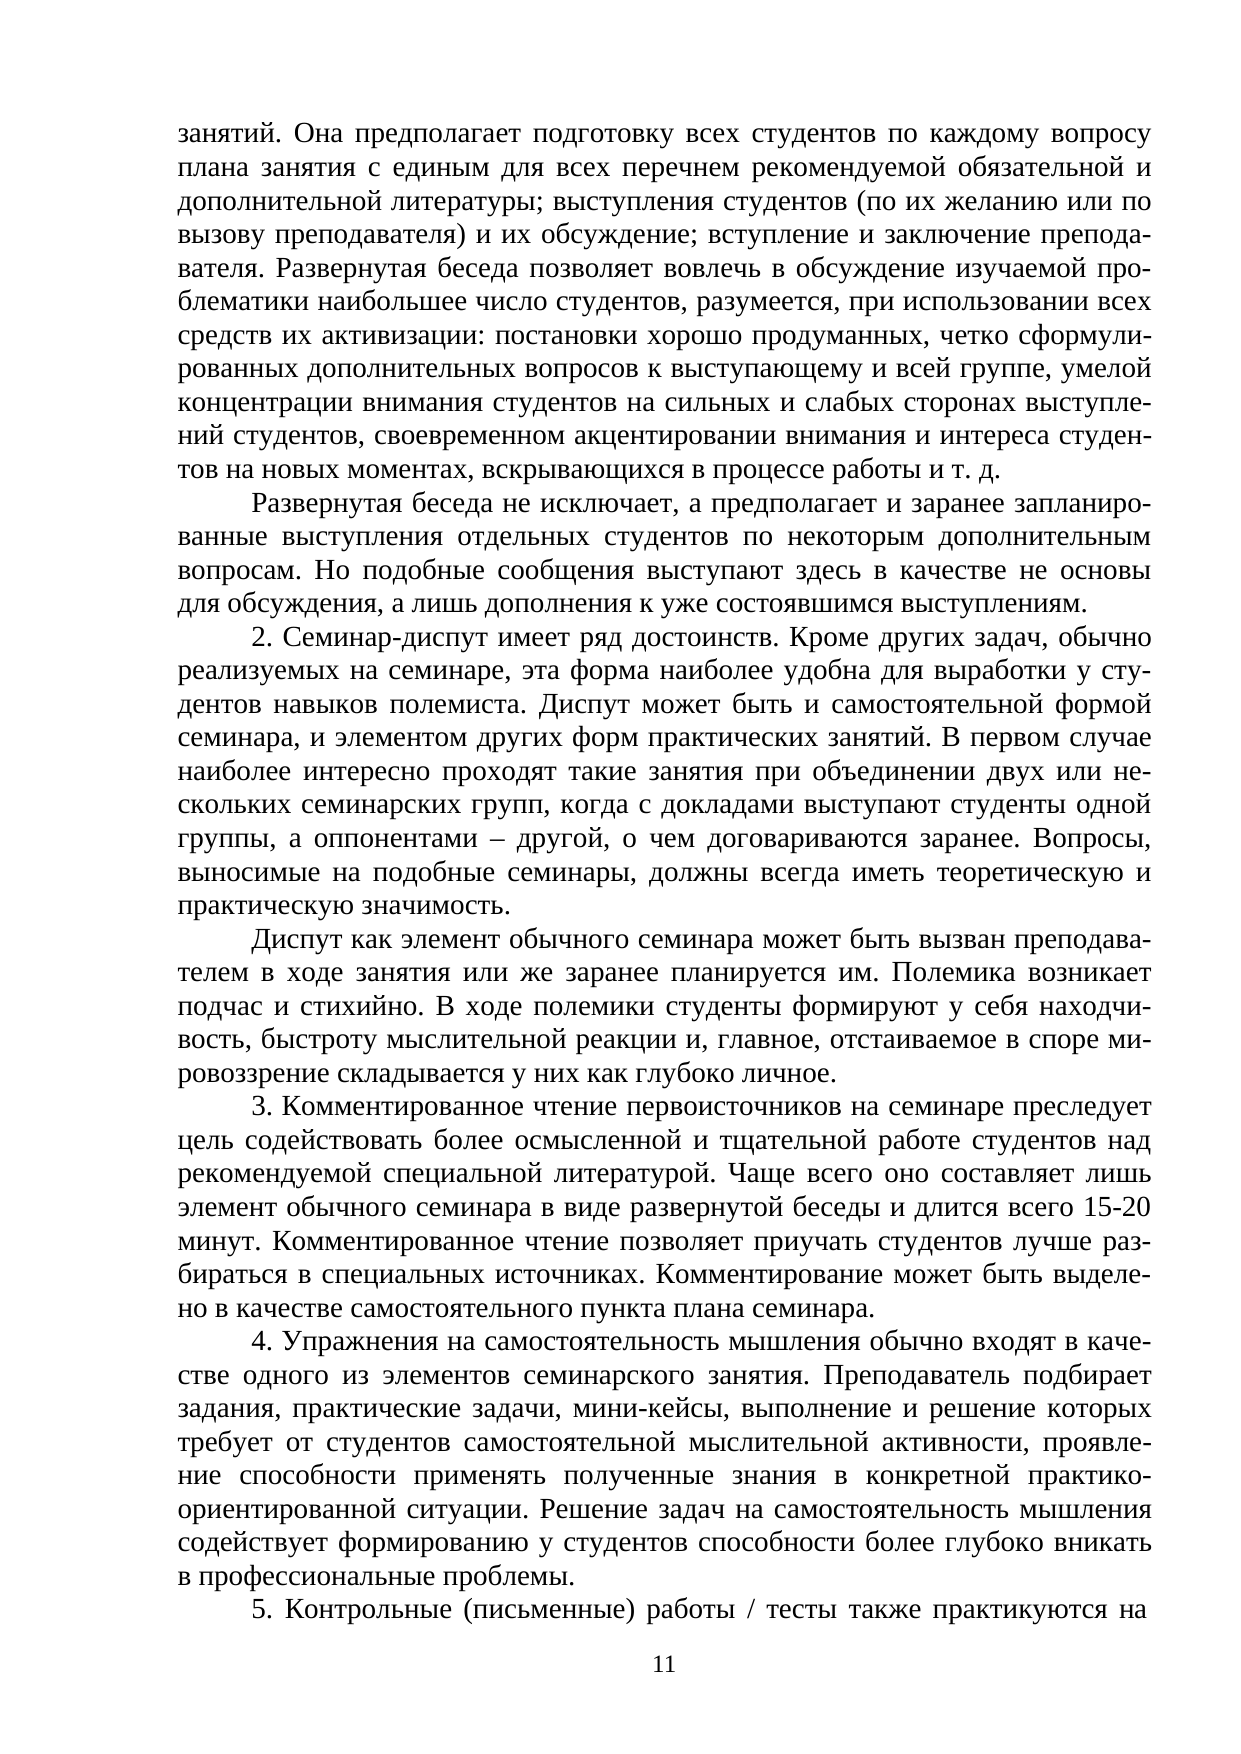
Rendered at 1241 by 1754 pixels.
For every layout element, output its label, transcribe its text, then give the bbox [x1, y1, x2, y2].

list Комментированное чтение первоисточников на семинаре преследует цель содействовать более осмысленной и тщательной работе студентов над рекомендуемой специальной литературой. Чаще всего оно составляет лишь элемент обычного семинара в виде развернутой беседы и длится всего 15-20 минут. Комментированное чтение позволяет приучать студентов лучше раз- бираться в специальных источниках. Комментирование может быть выделе- но в качестве самостоятельного пункта плана семинара. [177, 1088, 1152, 1323]
text занятий. Она предполагает подготовку всех студентов по каждому вопросу плана занятия с единым для всех перечнем рекомендуемой обязательной и дополнительной литературы; выступления студентов (по их желанию или по вызову преподавателя) и их обсуждение; вступление и заключение препода- вателя. Развернутая беседа позволяет вовлечь в обсуждение изучаемой про- блематики наибольшее число студентов, разумеется, при использовании всех средств их активизации: постановки хорошо продуманных, четко сформули- рованных дополнительных вопросов к выступающему и всей группе, умелой концентрации внимания студентов на сильных и слабых сторонах выступле- ний студентов, своевременном акцентировании внимания и интереса студен- тов на новых моментах, вскрывающихся в процессе работы и т. д. [177, 116, 1153, 484]
text Диспут как элемент обычного семинара может быть вызван преподава- телем в ходе занятия или же заранее планируется им. Полемика возникает подчас и стихийно. В ходе полемики студенты формируют у себя находчи- вость, быстроту мыслительной реакции и, главное, отстаиваемое в споре ми- ровоззрение складывается у них как глубоко личное. [177, 921, 1153, 1088]
list Семинар-диспут имеет ряд достоинств. Кроме других задач, обычно реализуемых на семинаре, эта форма наиболее удобна для выработки у сту- дентов навыков полемиста. Диспут может быть и самостоятельной формой семинара, и элементом других форм практических занятий. В первом случае наиболее интересно проходят такие занятия при объединении двух или не- скольких семинарских групп, когда с докладами выступают студенты одной группы, а оппонентами – другой, о чем договариваются заранее. Вопросы, выносимые на подобные семинары, должны всегда иметь теоретическую и практическую значимость. [177, 619, 1152, 921]
text Развернутая беседа не исключает, а предполагает и заранее запланиро- ванные выступления отдельных студентов по некоторым дополнительным вопросам. Но подобные сообщения выступают здесь в качестве не основы для обсуждения, а лишь дополнения к уже состоявшимся выступлениям. [177, 485, 1152, 619]
list Контрольные (письменные) работы / тесты также практикуются на [251, 1592, 1198, 1625]
list Упражнения на самостоятельность мышления обычно входят в каче- стве одного из элементов семинарского занятия. Преподаватель подбирает задания, практические задачи, мини-кейсы, выполнение и решение которых требует от студентов самостоятельной мыслительной активности, проявле- ние способности применять полученные знания в конкретной практико- ориентированной ситуации. Решение задач на самостоятельность мышления содействует формированию у студентов способности более глубоко вникать в профессиональные проблемы. [177, 1323, 1153, 1592]
